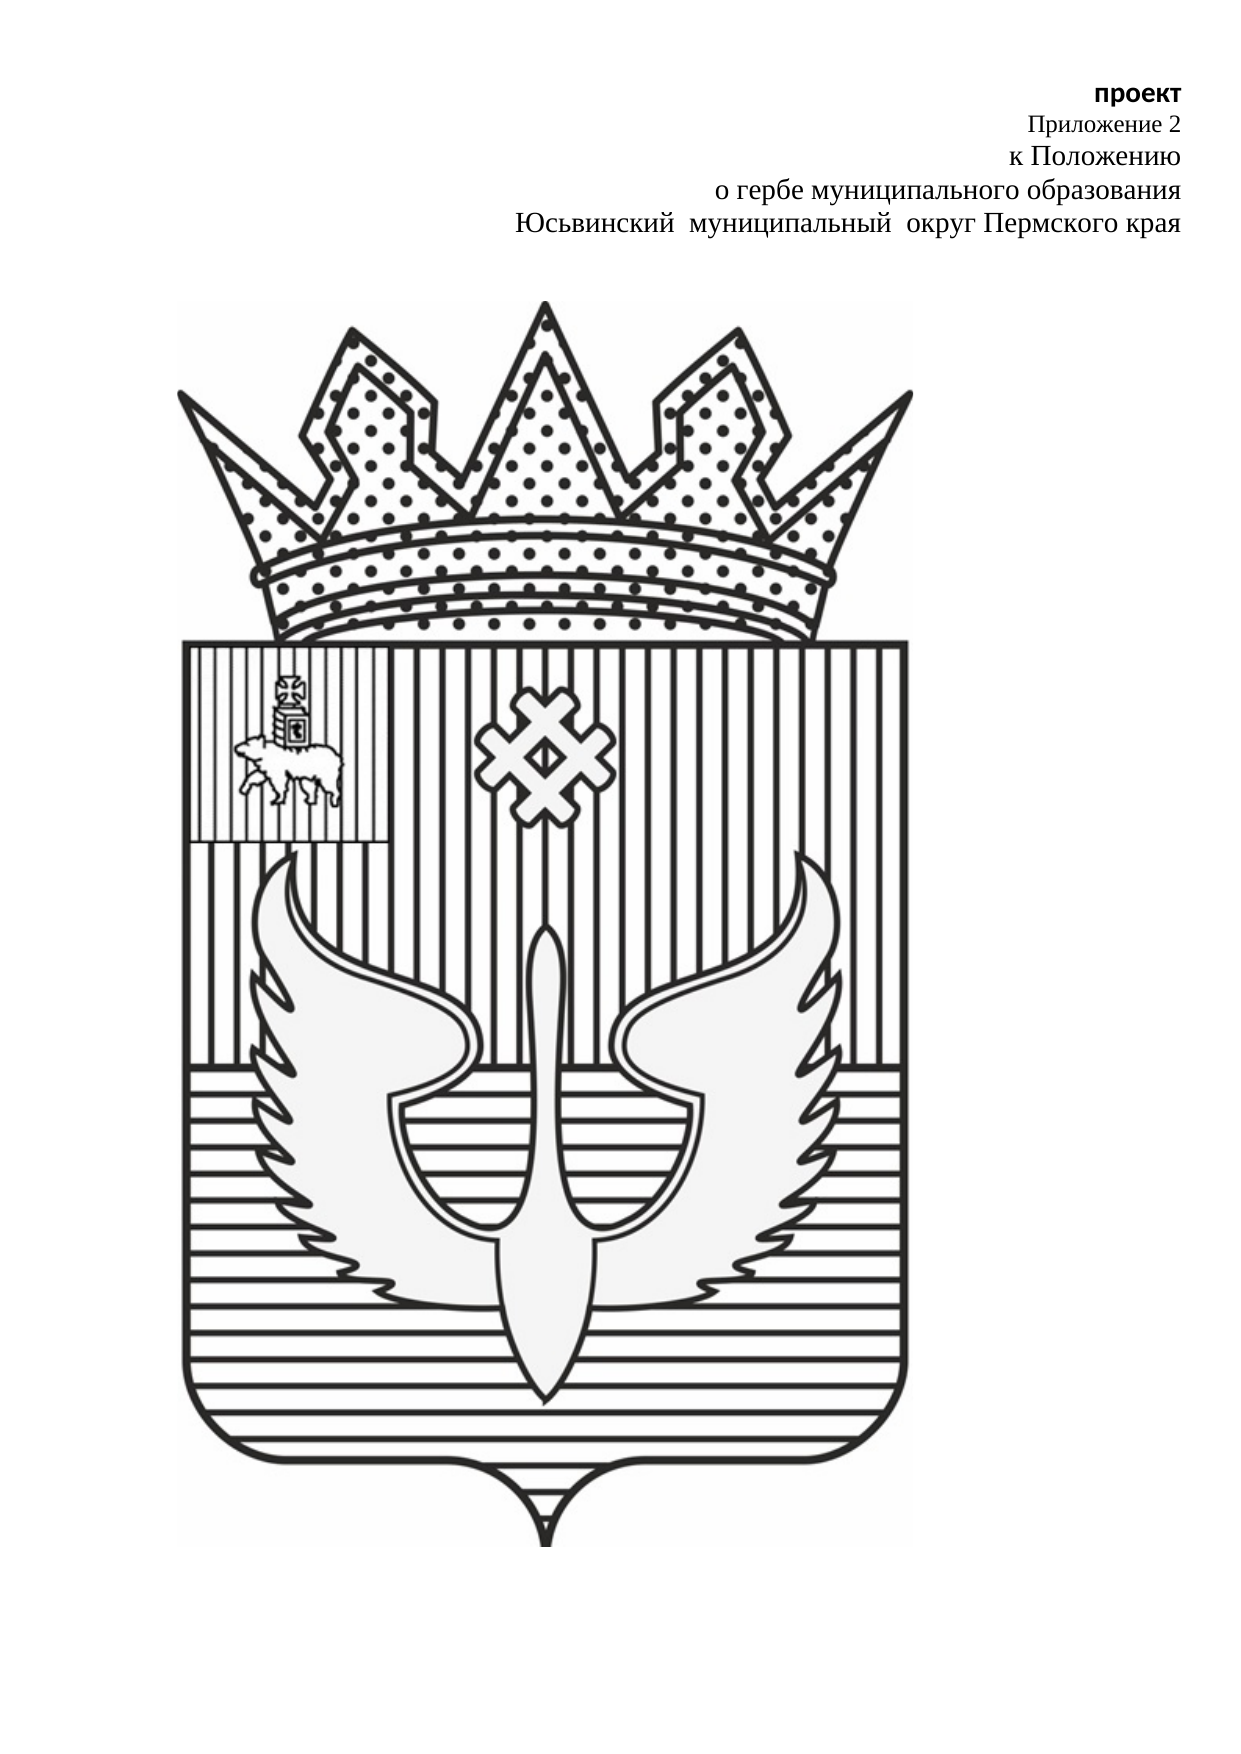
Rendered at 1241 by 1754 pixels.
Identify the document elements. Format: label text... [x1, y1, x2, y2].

text Юсьвинский муниципальный округ Пермского края [177, 205, 1181, 239]
picture [177, 301, 914, 1547]
text о гербе муниципального образования [177, 172, 1181, 205]
text к Положению [177, 138, 1181, 172]
text Приложение 2 [177, 109, 1181, 138]
